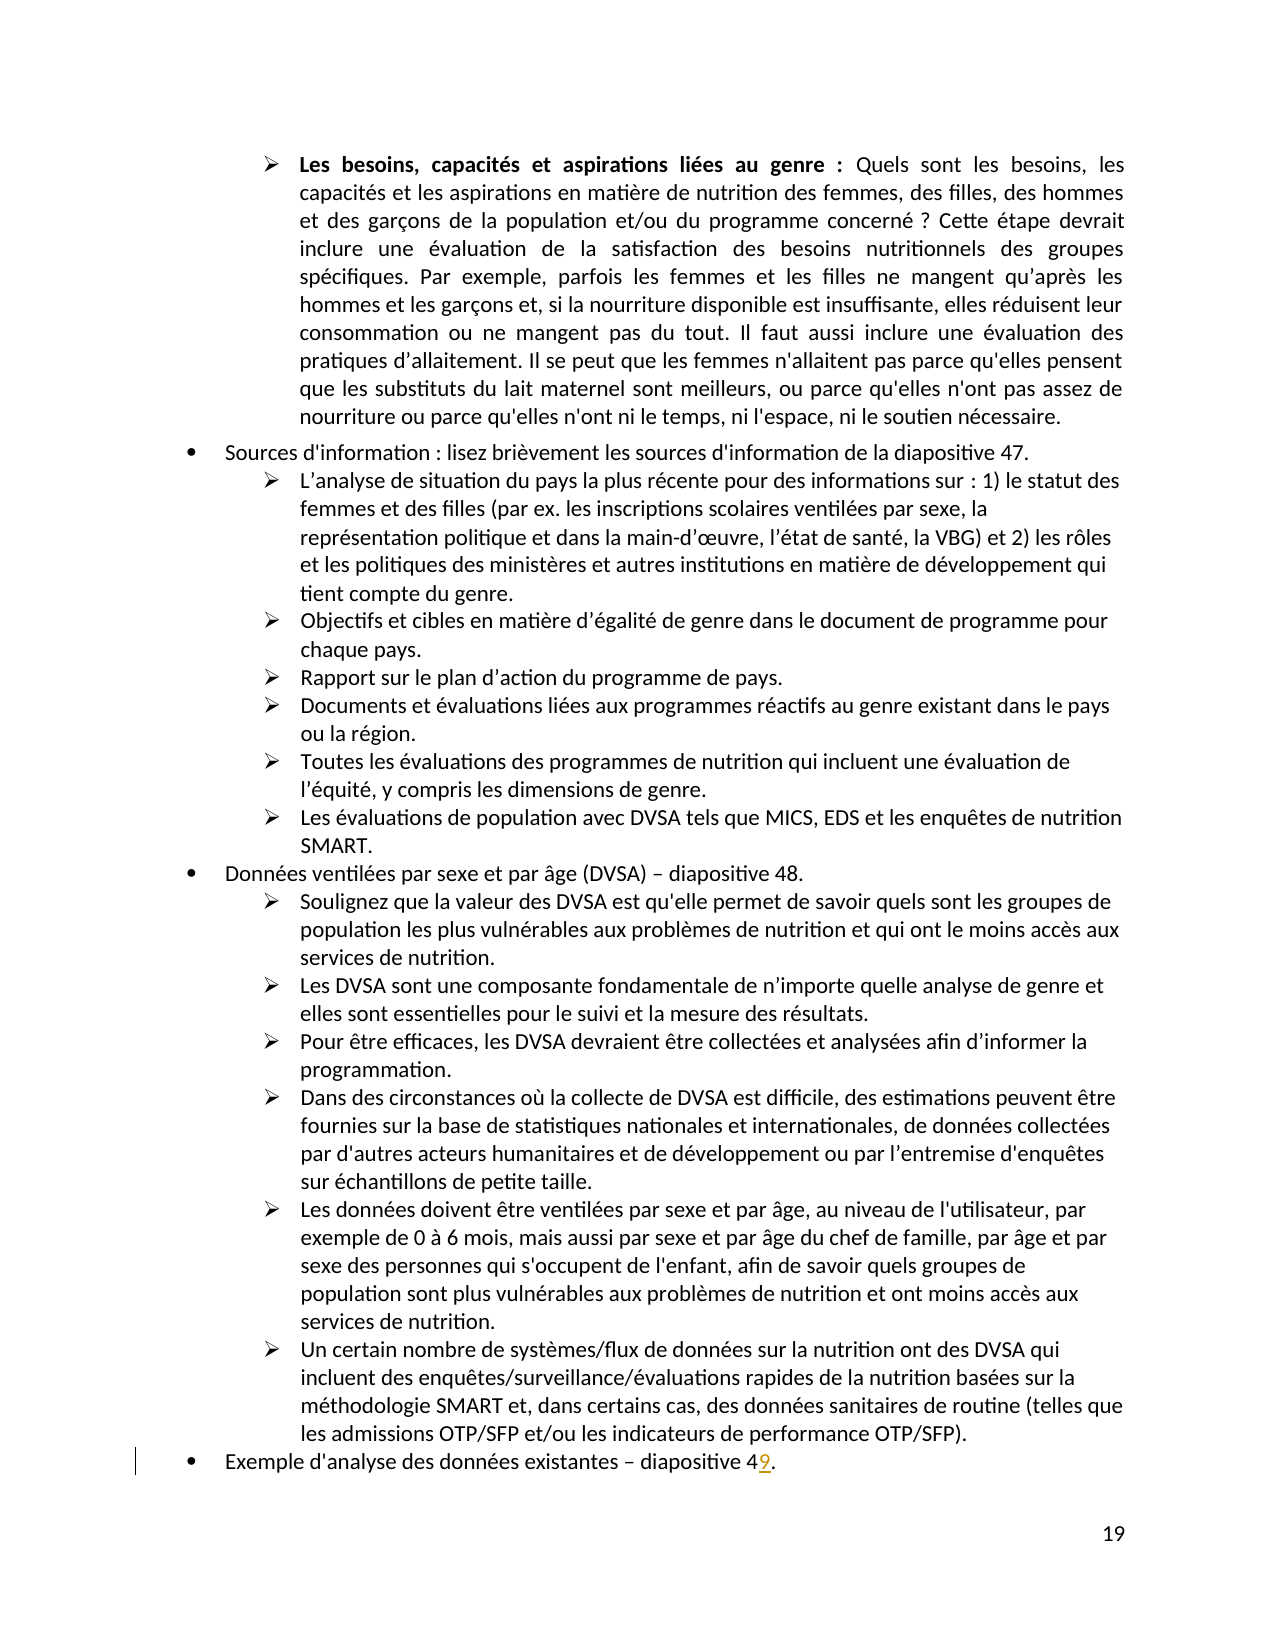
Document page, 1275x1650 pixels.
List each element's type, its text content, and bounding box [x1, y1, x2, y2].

list Les DVSA sont une composante fondamentale de n’importe quelle analyse de genre et elles sont essentielles pour le suivi et la mesure des résultats. [262, 971, 1125, 1027]
list Soulignez que la valeur des DVSA est qu'elle permet de savoir quels sont les groupes de population les plus vulnérables aux problèmes de nutrition et qui ont le moins accès aux services de nutrition. [262, 887, 1125, 971]
list Rapport sur le plan d’action du programme de pays. [263, 663, 1125, 691]
list Les évaluations de population avec DVSA tels que MICS, EDS et les enquêtes de nutrition SMART. [263, 803, 1125, 859]
list Toutes les évaluations des programmes de nutrition qui incluent une évaluation de l’équité, y compris les dimensions de genre. [263, 747, 1125, 803]
list Les besoins, capacités et aspirations liées au genre : Quels sont les besoins, les capacités et les aspirations en matière de nutrition des femmes, des filles, des hommes et des garçons de la population et/ou du programme concerné ? Cette étape devrait inclure une évaluation de la satisfaction des besoins nutritionnels des groupes spécifiques. Par exemple, parfois les femmes et les filles ne mangent qu’après les hommes et les garçons et, si la nourriture disponible est insuffisante, elles réduisent leur consommation ou ne mangent pas du tout. Il faut aussi inclure une évaluation des pratiques d’allaitement. Il se peut que les femmes n'allaitent pas parce qu'elles pensent que les substituts du lait maternel sont meilleurs, ou parce qu'elles n'ont pas assez de nourriture ou parce qu'elles n'ont ni le temps, ni l'espace, ni le soutien nécessaire. [262, 150, 1125, 430]
list Les données doivent être ventilées par sexe et par âge, au niveau de l'utilisateur, par exemple de 0 à 6 mois, mais aussi par sexe et par âge du chef de famille, par âge et par sexe des personnes qui s'occupent de l'enfant, afin de savoir quels groupes de population sont plus vulnérables aux problèmes de nutrition et ont moins accès aux services de nutrition. [263, 1195, 1125, 1335]
list Objectifs et cibles en matière d’égalité de genre dans le document de programme pour chaque pays. [263, 607, 1125, 663]
list Documents et évaluations liées aux programmes réactifs au genre existant dans le pays ou la région. [263, 691, 1125, 747]
list Données ventilées par sexe et par âge (DVSA) – diapositive 48. [187, 859, 1125, 887]
list Dans des circonstances où la collecte de DVSA est difficile, des estimations peuvent être fournies sur la base de statistiques nationales et internationales, de données collectées par d'autres acteurs humanitaires et de développement ou par l’entremise d'enquêtes sur échantillons de petite taille. [263, 1083, 1125, 1195]
list Pour être efficaces, les DVSA devraient être collectées et analysées afin d’informer la programmation. [262, 1027, 1125, 1083]
list L’analyse de situation du pays la plus récente pour des informations sur : 1) le statut des femmes et des filles (par ex. les inscriptions scolaires ventilées par sexe, la représentation politique et dans la main-d’œuvre, l’état de santé, la VBG) et 2) les rôles et les politiques des ministères et autres institutions en matière de développement qui tient compte du genre. [262, 467, 1125, 607]
list Un certain nombre de systèmes/flux de données sur la nutrition ont des DVSA qui incluent des enquêtes/surveillance/évaluations rapides de la nutrition basées sur la méthodologie SMART et, dans certains cas, des données sanitaires de routine (telles que les admissions OTP/SFP et/ou les indicateurs de performance OTP/SFP). [263, 1335, 1125, 1447]
list Sources d'information : lisez brièvement les sources d'information de la diapositive 47. [187, 438, 1125, 467]
list Exemple d'analyse des données existantes – diapositive 4. [187, 1447, 1125, 1475]
